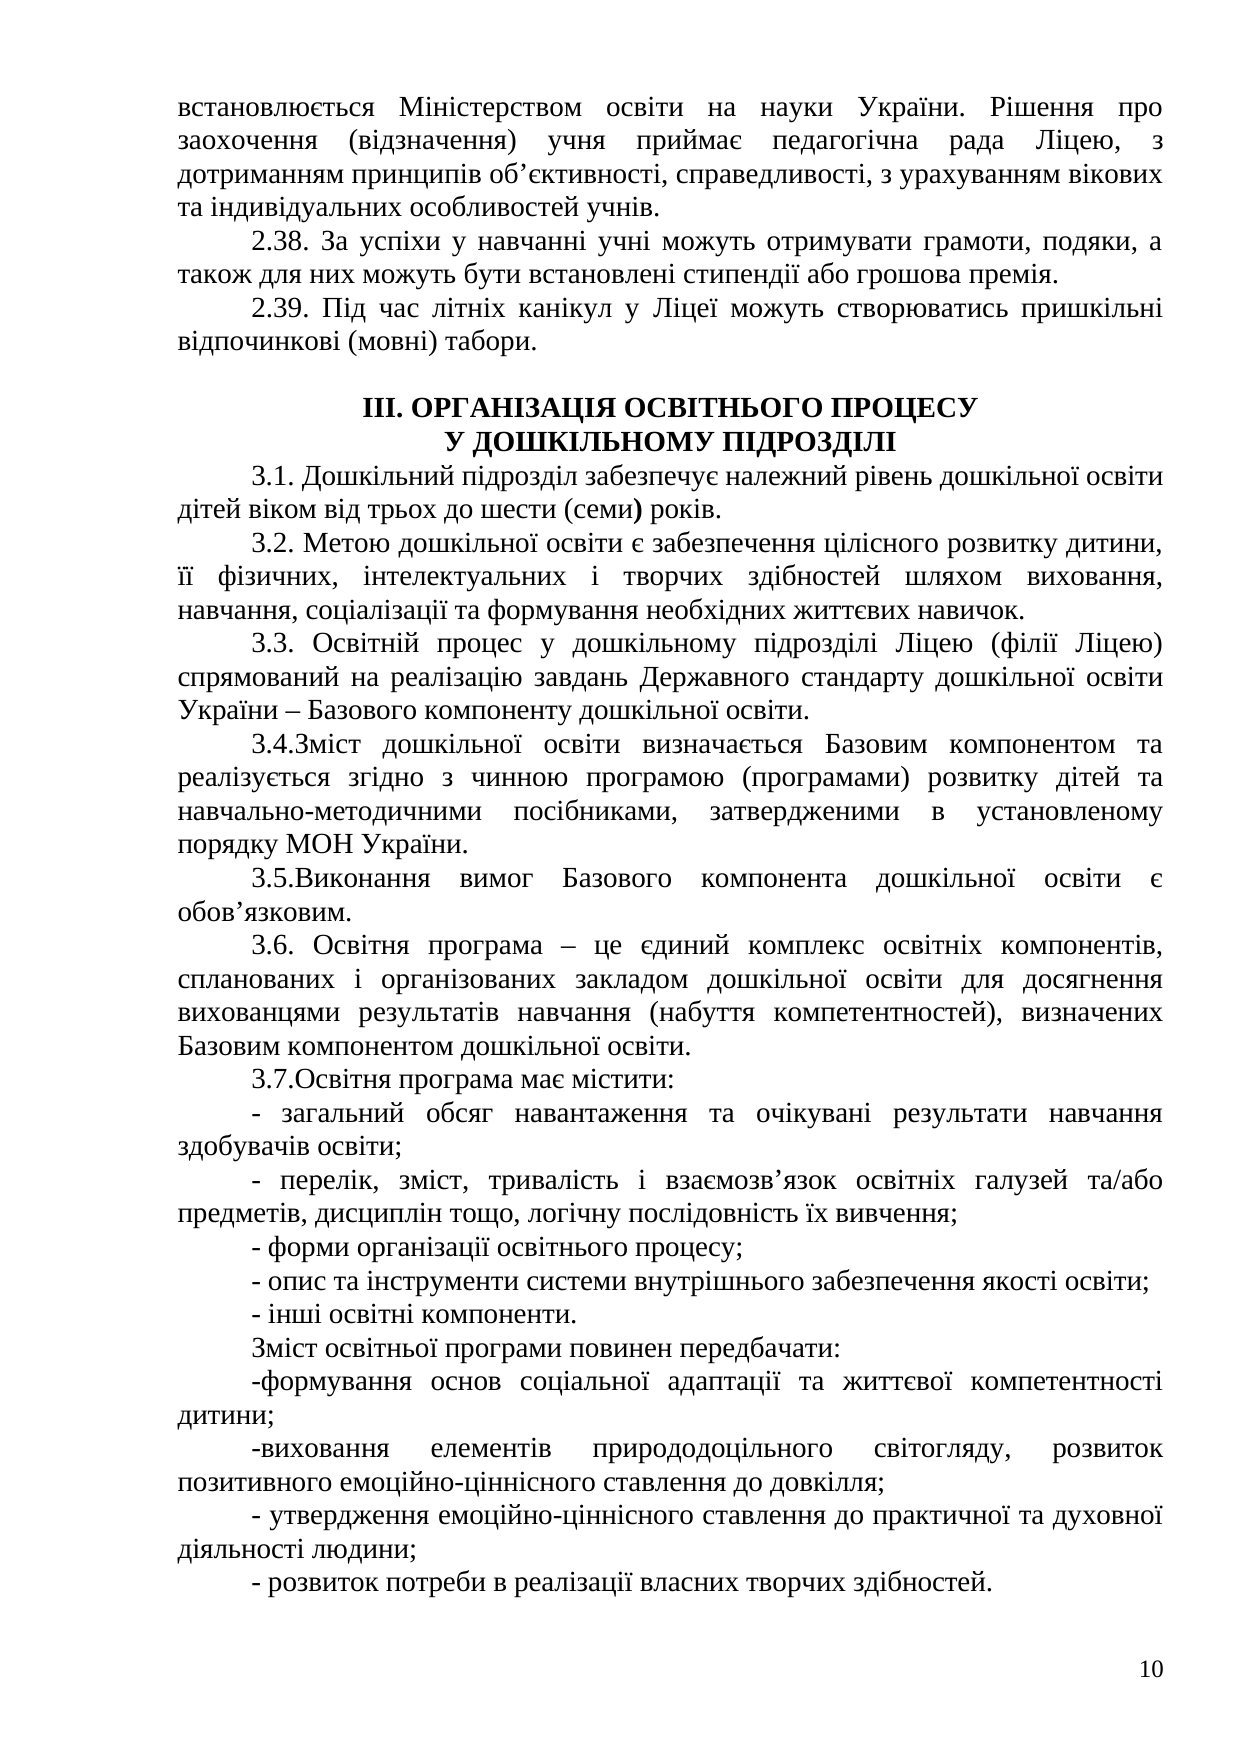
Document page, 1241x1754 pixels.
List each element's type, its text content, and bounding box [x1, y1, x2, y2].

text - перелік, зміст, тривалість і взаємозв’язок освітніх галузей та/або предметів, дисциплін тощо, логічну послідовність їх вивчення; [177, 1162, 1163, 1229]
text 3.6. Освітня програма – це єдиний комплекс освітніх компонентів, спланованих і організованих закладом дошкільної освіти для досягнення вихованцями результатів навчання (набуття компетентностей), визначених Базовим компонентом дошкільної освіти. [177, 927, 1163, 1061]
text - форми організації освітнього процесу; [177, 1229, 1163, 1263]
text 3.1. Дошкільний підрозділ забезпечує належний рівень дошкільної освіти дітей віком від трьох до шести (семи) років. [177, 458, 1163, 525]
text - утвердження емоційно-ціннісного ставлення до практичної та духовної діяльності людини; [177, 1497, 1163, 1564]
text - опис та інструменти системи внутрішнього забезпечення якості освіти; [177, 1263, 1163, 1296]
text 3.2. Метою дошкільної освіти є забезпечення цілісного розвитку дитини, її фізичних, інтелектуальних і творчих здібностей шляхом виховання, навчання, соціалізації та формування необхідних життєвих навичок. [177, 525, 1163, 625]
text ІІІ. ОРГАНІЗАЦІЯ ОСВІТНЬОГО ПРОЦЕСУ [177, 391, 1163, 424]
text -виховання елементів природодоцільного світогляду, розвиток позитивного емоційно-ціннісного ставлення до довкілля; [177, 1430, 1163, 1497]
text 2.38. За успіхи у навчанні учні можуть отримувати грамоти, подяки, а також для них можуть бути встановлені стипендії або грошова премія. [177, 223, 1163, 290]
text 3.3. Освітній процес у дошкільному підрозділі Ліцею (філії Ліцею) спрямований на реалізацію завдань Державного стандарту дошкільної освіти України – Базового компоненту дошкільної освіти. [177, 625, 1163, 726]
text 2.39. Під час літніх канікул у Ліцеї можуть створюватись пришкільні відпочинкові (мовні) табори. [177, 290, 1163, 357]
text 3.5.Виконання вимог Базового компонента дошкільної освіти є обов’язковим. [177, 860, 1163, 927]
text -формування основ соціальної адаптації та життєвої компетентності дитини; [177, 1363, 1163, 1430]
text - загальний обсяг навантаження та очікувані результати навчання здобувачів освіти; [177, 1095, 1163, 1162]
text 3.4.Зміст дошкільної освіти визначається Базовим компонентом та реалізується згідно з чинною програмою (програмами) розвитку дітей та навчально-методичними посібниками, затвердженими в установленому порядку МОН України. [177, 726, 1163, 860]
text Зміст освітньої програми повинен передбачати: [177, 1330, 1163, 1363]
text - інші освітні компоненти. [177, 1296, 1163, 1330]
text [177, 89, 1163, 223]
text - розвиток потреби в реалізації власних творчих здібностей. [177, 1564, 1163, 1598]
text 3.7.Освітня програма має містити: [177, 1061, 1163, 1095]
text У ДОШКІЛЬНОМУ ПІДРОЗДІЛІ [177, 424, 1163, 458]
